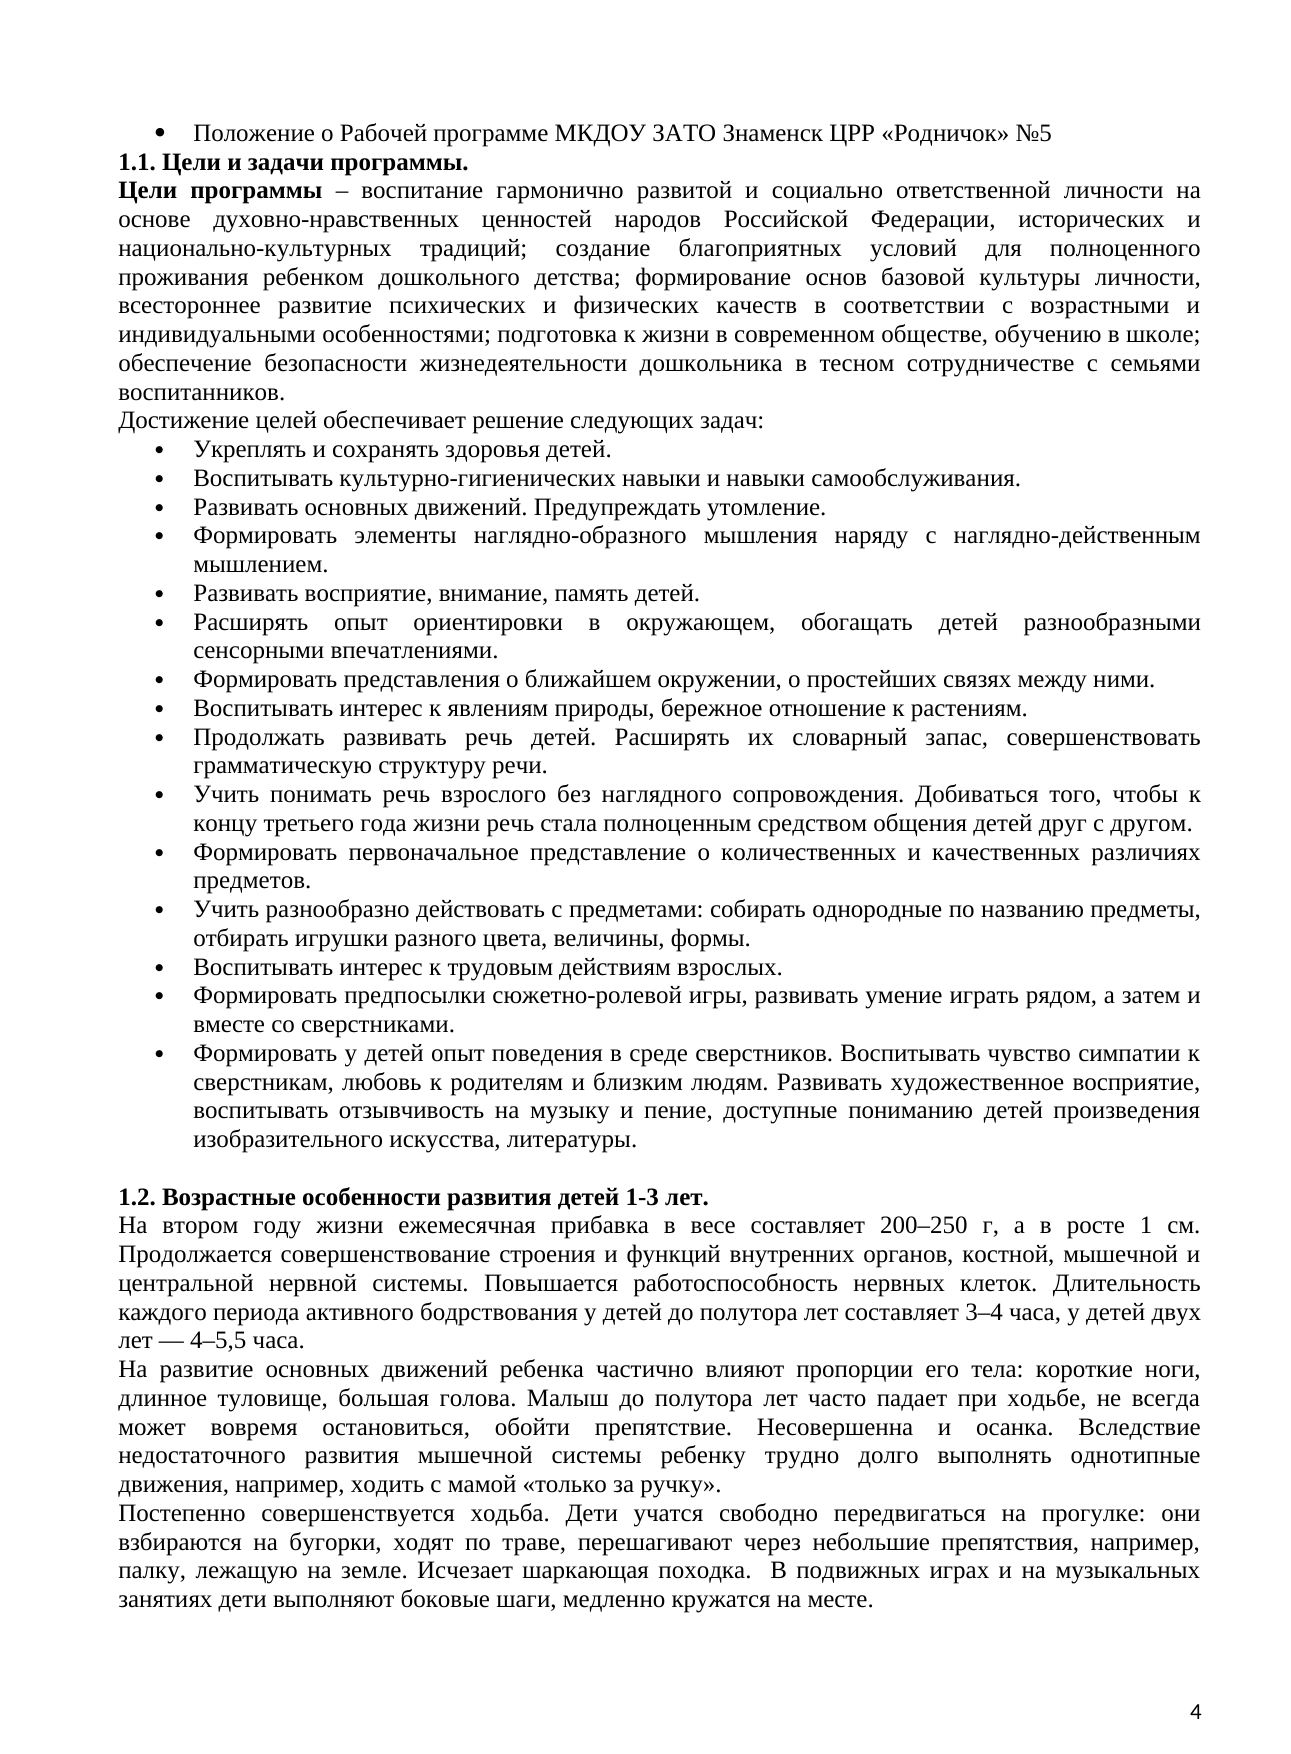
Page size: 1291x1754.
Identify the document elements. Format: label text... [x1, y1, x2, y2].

list Формировать элементы наглядно-образного мышления наряду с наглядно-действенным мышлением. [156, 521, 1202, 578]
list Продолжать развивать речь детей. Расширять их словарный запас, совершенствовать грамматическую структуру речи. [156, 722, 1202, 779]
text Цели программы – воспитание гармонично развитой и социально ответственной личности на основе духовно-нравственных ценностей народов Российской Федерации, исторических и национально-культурных традиций; создание благоприятных условий для полноценного проживания ребенком дошкольного детства; формирование основ базовой культуры личности, всестороннее развитие психических и физических качеств в соответствии с возрастными и индивидуальными особенностями; подготовка к жизни в современном обществе, обучению в школе; обеспечение безопасности жизнедеятельности дошкольника в тесном сотрудничестве с семьями воспитанников. [118, 176, 1202, 406]
list Формировать первоначальное представление о количественных и качественных различиях предметов. [156, 837, 1202, 894]
text На развитие основных движений ребенка частично влияют пропорции его тела: короткие ноги, длинное туловище, большая голова. Малыш до полутора лет часто падает при ходьбе, не всегда может вовремя остановиться, обойти препятствие. Несовершенна и осанка. Вследствие недостаточного развития мышечной системы ребенку трудно долго выполнять однотипные движения, например, ходить с мамой «только за ручку». [118, 1354, 1202, 1498]
text Достижение целей обеспечивает решение следующих задач: [118, 406, 1202, 434]
list Воспитывать интерес к явлениям природы, бережное отношение к растениям. [156, 693, 1202, 722]
list Формировать представления о ближайшем окружении, о простейших связях между ними. [156, 664, 1202, 693]
list Развивать основных движений. Предупреждать утомление. [156, 492, 1202, 521]
list Учить разнообразно действовать с предметами: собирать однородные по названию предметы, отбирать игрушки разного цвета, величины, формы. [156, 894, 1202, 952]
text Постепенно совершенствуется ходьба. Дети учатся свободно передвигаться на прогулке: они взбираются на бугорки, ходят по траве, перешагивают через небольшие препятствия, например, палку, лежащую на земле. Исчезает шаркающая походка. В подвижных играх и на музыкальных занятиях дети выполняют боковые шаги, медленно кружатся на месте. [118, 1498, 1202, 1613]
list Укреплять и сохранять здоровья детей. [156, 434, 1202, 463]
list Формировать у детей опыт поведения в среде сверстников. Воспитывать чувство симпатии к сверстникам, любовь к родителям и близким людям. Развивать художественное восприятие, воспитывать отзывчивость на музыку и пение, доступные пониманию детей произведения изобразительного искусства, литературы. [156, 1038, 1202, 1153]
list Воспитывать интерес к трудовым действиям взрослых. [156, 952, 1202, 981]
text 1.2. Возрастные особенности развития детей 1-3 лет. [118, 1182, 1202, 1211]
list Развивать восприятие, внимание, память детей. [156, 578, 1202, 607]
list Учить понимать речь взрослого без наглядного сопровождения. Добиваться того, чтобы к концу третьего года жизни речь стала полноценным средством общения детей друг с другом. [156, 779, 1202, 837]
text 1.1. Цели и задачи программы. [118, 147, 1202, 176]
list Расширять опыт ориентировки в окружающем, обогащать детей разнообразными сенсорными впечатлениями. [156, 607, 1202, 664]
text На втором году жизни ежемесячная прибавка в весе составляет 200–250 г, а в росте 1 см. Продолжается совершенствование строения и функций внутренних органов, костной, мышечной и центральной нервной системы. Повышается работоспособность нервных клеток. Длительность каждого периода активного бодрствования у детей до полутора лет составляет 3–4 часа, у детей двух лет — 4–5,5 часа. [118, 1211, 1202, 1354]
list Положение о Рабочей программе МКДОУ ЗАТО Знаменск ЦРР «Родничок» №5 [156, 118, 1202, 147]
list Формировать предпосылки сюжетно-ролевой игры, развивать умение играть рядом, а затем и вместе со сверстниками. [156, 981, 1202, 1038]
list Воспитывать культурно-гигиенических навыки и навыки самообслуживания. [156, 463, 1202, 492]
